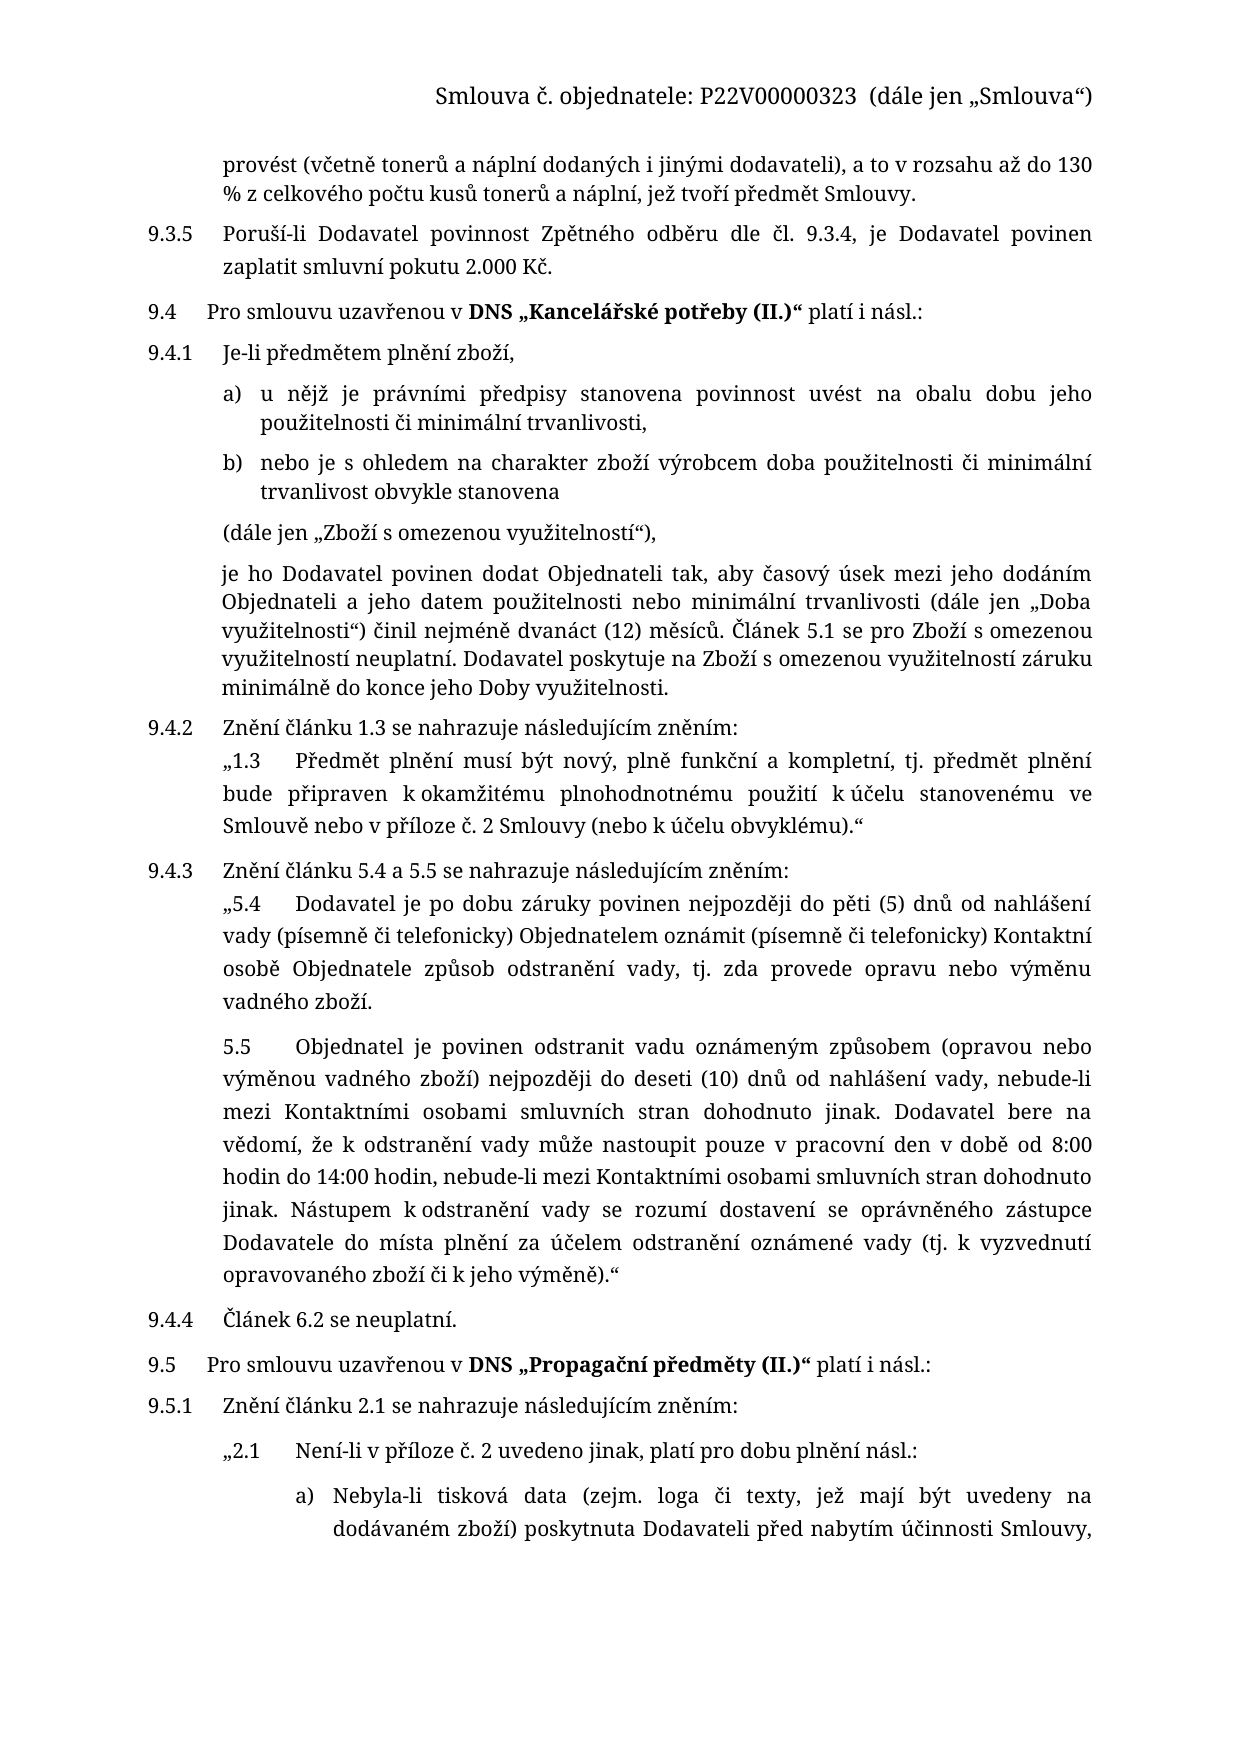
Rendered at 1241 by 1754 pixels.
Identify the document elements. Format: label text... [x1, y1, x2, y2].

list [148, 150, 1093, 207]
list nebo je s ohledem na charakter zboží výrobcem doba použitelnosti či minimální trvanlivost obvykle stanovena [223, 448, 1093, 505]
list 5.5 Objednatel je povinen odstranit vadu oznámeným způsobem (opravou nebo výměnou vadného zboží) nejpozději do deseti (10) dnů od nahlášení vady, nebude-li mezi Kontaktními osobami smluvních stran dohodnuto jinak. Dodavatel bere na vědomí, že k odstranění vady může nastoupit pouze v pracovní den v době od 8:00 hodin do 14:00 hodin, nebude-li mezi Kontaktními osobami smluvních stran dohodnuto jinak. Nástupem k odstranění vady se rozumí dostavení se oprávněného zástupce Dodavatele do místa plnění za účelem odstranění oznámené vady (tj. k vyzvednutí opravovaného zboží či k jeho výměně).“ [223, 1032, 1093, 1289]
list „5.4 Dodavatel je po dobu záruky povinen nejpozději do pěti (5) dnů od nahlášení vady (písemně či telefonicky) Objednatelem oznámit (písemně či telefonicky) Kontaktní osobě Objednatele způsob odstranění vady, tj. zda provede opravu nebo výměnu vadného zboží. [223, 889, 1093, 1015]
list Znění článku 2.1 se nahrazuje následujícím zněním: [148, 1391, 1093, 1420]
list „1.3 Předmět plnění musí být nový, plně funkční a kompletní, tj. předmět plnění bude připraven k okamžitému plnohodnotnému použití k účelu stanovenému ve Smlouvě nebo v příloze č. 2 Smlouvy (nebo k účelu obvyklému).“ [223, 746, 1093, 840]
list Pro smlouvu uzavřenou v DNS „Propagační předměty (II.)“ platí i násl.: [148, 1350, 1093, 1379]
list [295, 1482, 1093, 1543]
list Článek 6.2 se neuplatní. [148, 1305, 1093, 1334]
list Je-li předmětem plnění zboží, [148, 338, 1093, 367]
text (dále jen „Zboží s omezenou využitelností“), [223, 518, 1093, 546]
list Pro smlouvu uzavřenou v DNS „Kancelářské potřeby (II.)“ platí i násl.: [148, 297, 1093, 326]
list Poruší-li Dodavatel povinnost Zpětného odběru dle čl. 9.3.4, je Dodavatel povinen zaplatit smluvní pokutu 2.000 Kč. [148, 219, 1093, 281]
text je ho Dodavatel povinen dodat Objednateli tak, aby časový úsek mezi jeho dodáním Objednateli a jeho datem použitelnosti nebo minimální trvanlivosti (dále jen „Doba využitelnosti“) činil nejméně dvanáct (12) měsíců. Článek 5.1 se pro Zboží s omezenou využitelností neuplatní. Dodavatel poskytuje na Zboží s omezenou využitelností záruku minimálně do konce jeho Doby využitelnosti. [221, 559, 1093, 701]
list „2.1 Není-li v příloze č. 2 uvedeno jinak, platí pro dobu plnění násl.: [223, 1436, 1093, 1465]
list u nějž je právními předpisy stanovena povinnost uvést na obalu dobu jeho použitelnosti či minimální trvanlivosti, [223, 379, 1093, 436]
list Znění článku 5.4 a 5.5 se nahrazuje následujícím zněním: [148, 856, 1093, 885]
list Znění článku 1.3 se nahrazuje následujícím zněním: [148, 713, 1093, 742]
